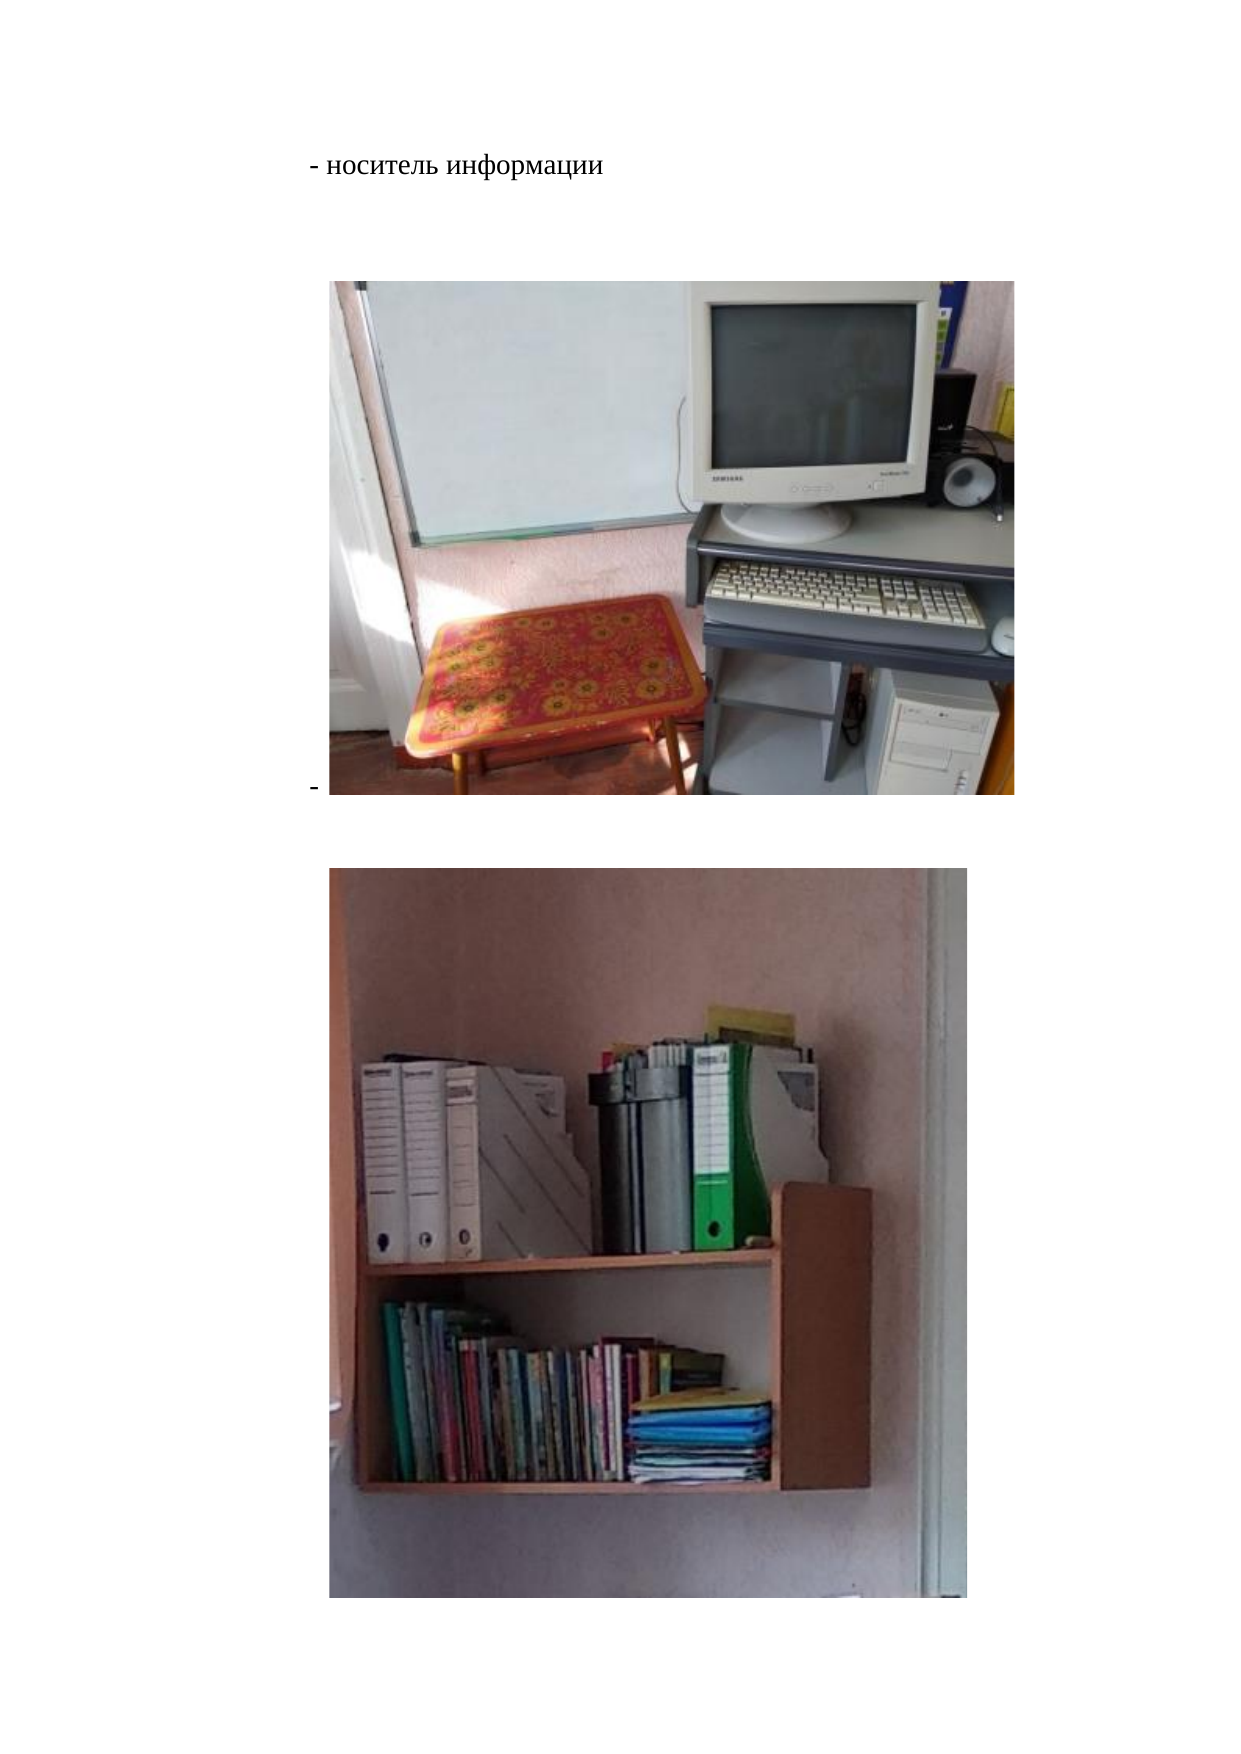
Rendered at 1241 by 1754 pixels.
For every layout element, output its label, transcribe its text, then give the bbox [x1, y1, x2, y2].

picture [329, 868, 968, 1598]
list носитель информации [309, 147, 1152, 180]
picture [329, 281, 1015, 795]
